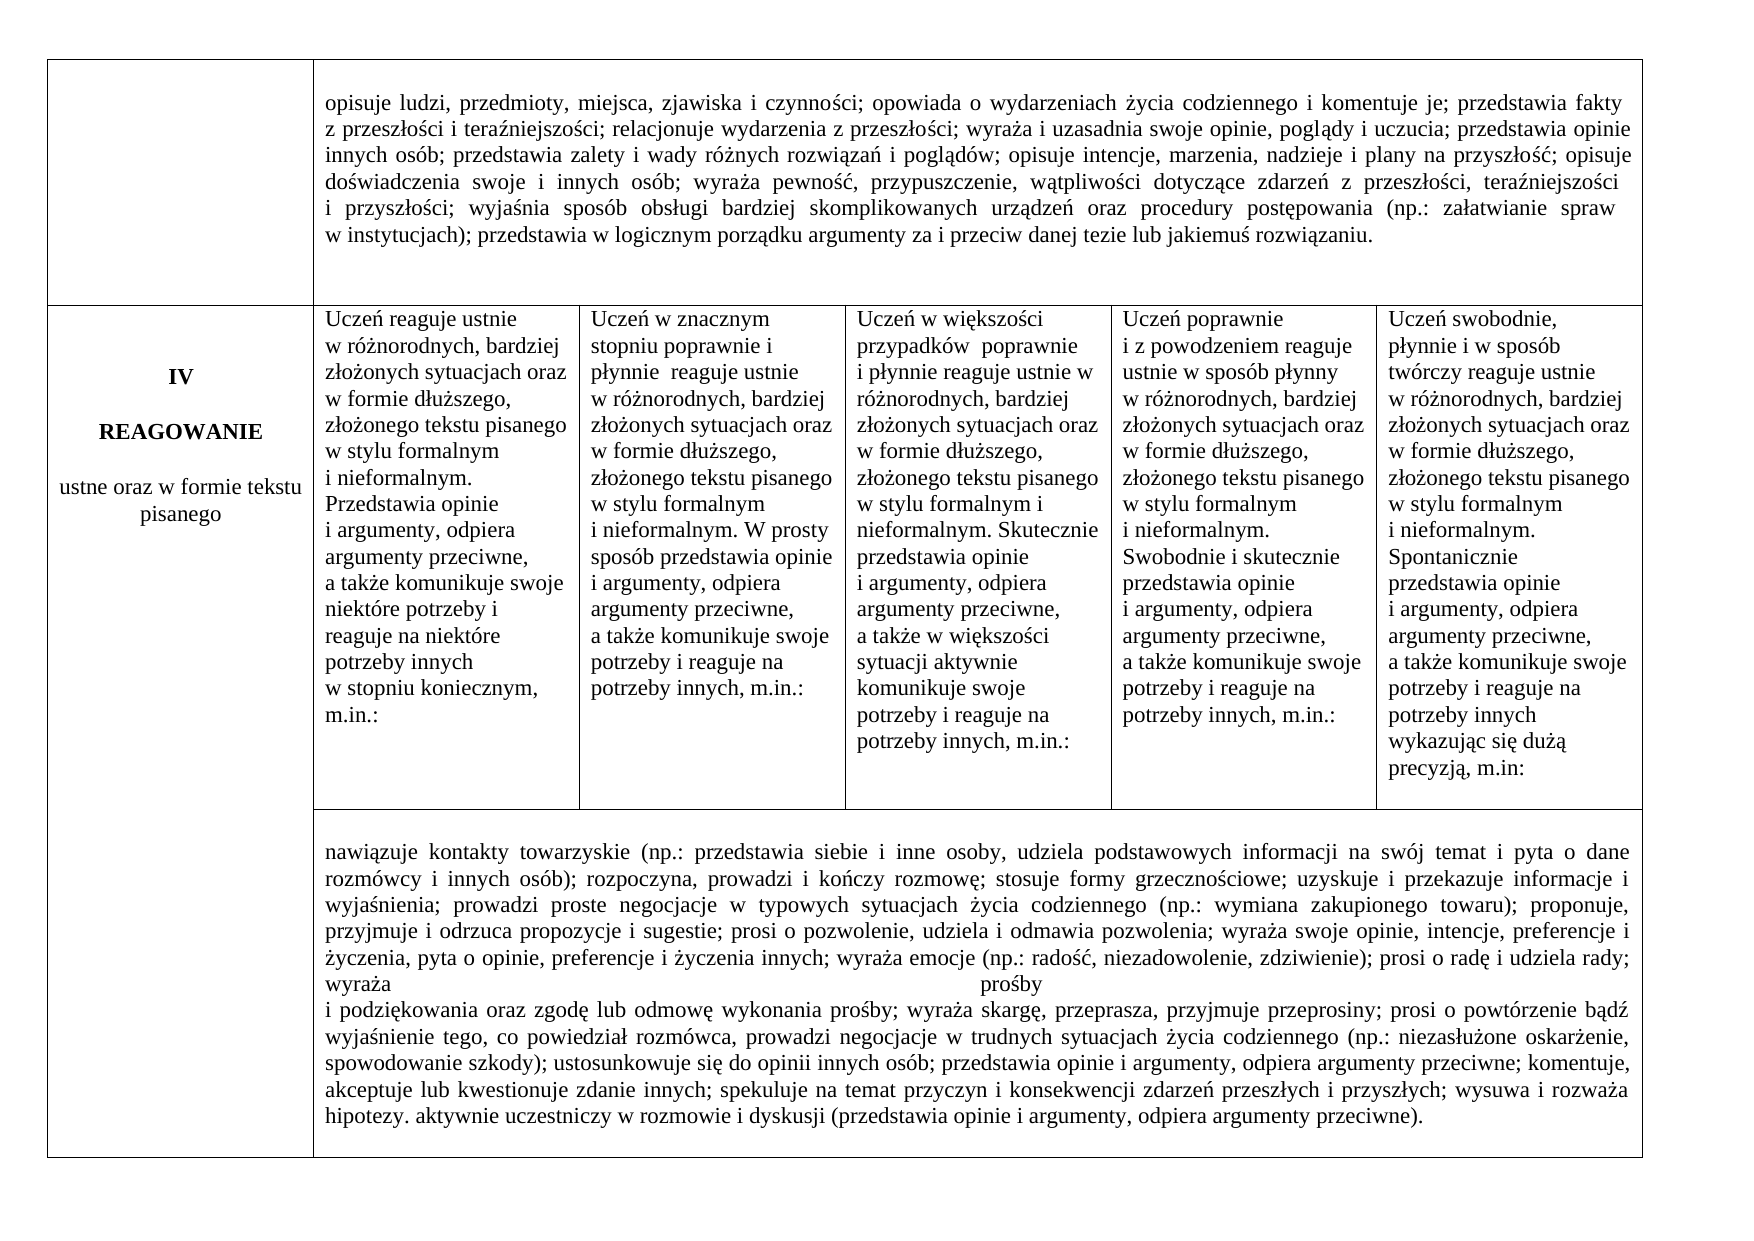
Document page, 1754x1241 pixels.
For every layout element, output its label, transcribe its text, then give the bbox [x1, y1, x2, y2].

table_cell opisuje ludzi, przedmioty, miejsca, zjawiska i czynności; opowiada o wydarzeniach życia codziennego i komentuje je; przedstawia fakty z przeszłości i teraźniejszości; relacjonuje wydarzenia z przeszłości; wyraża i uzasadnia swoje opinie, poglądy i uczucia; przedstawia opinie innych osób; przedstawia zalety i wady różnych rozwiązań i poglądów; opisuje intencje, marzenia, nadzieje i plany na przyszłość; opisuje doświadczenia swoje i innych osób; wyraża pewność, przypuszczenie, wątpliwości dotyczące zdarzeń z przeszłości, teraźniejszości i przyszłości; wyjaśnia sposób obsługi bardziej skomplikowanych urządzeń oraz procedury postępowania (np.: załatwianie spraw w instytucjach); przedstawia w logicznym porządku argumenty za i przeciw danej tezie lub jakiemuś rozwiązaniu. [314, 60, 1642, 304]
table_cell Uczeń swobodnie, płynnie i w sposób twórczy reaguje ustnie w różnorodnych, bardziej złożonych sytuacjach oraz w formie dłuższego, złożonego tekstu pisanego w stylu formalnym i nieformalnym. Spontanicznie przedstawia opinie i argumenty, odpiera argumenty przeciwne, a także komunikuje swoje potrzeby i reaguje na potrzeby innych wykazując się dużą precyzją, m.in: [1377, 306, 1642, 809]
table_cell Uczeń reaguje ustnie w różnorodnych, bardziej złożonych sytuacjach oraz w formie dłuższego, złożonego tekstu pisanego w stylu formalnym i nieformalnym. Przedstawia opinie i argumenty, odpiera argumenty przeciwne, a także komunikuje swoje niektóre potrzeby i reaguje na niektóre potrzeby innych w stopniu koniecznym, m.in.: [314, 306, 579, 809]
table_cell nawiązuje kontakty towarzyskie (np.: przedstawia siebie i inne osoby, udziela podstawowych informacji na swój temat i pyta o dane rozmówcy i innych osób); rozpoczyna, prowadzi i kończy rozmowę; stosuje formy grzecznościowe; uzyskuje i przekazuje informacje i wyjaśnienia; prowadzi proste negocjacje w typowych sytuacjach życia codziennego (np.: wymiana zakupionego towaru); proponuje, przyjmuje i odrzuca propozycje i sugestie; prosi o pozwolenie, udziela i odmawia pozwolenia; wyraża swoje opinie, intencje, preferencje i życzenia, pyta o opinie, preferencje i życzenia innych; wyraża emocje (np.: radość, niezadowolenie, zdziwienie); prosi o radę i udziela rady; wyraża prośby i podziękowania oraz zgodę lub odmowę wykonania prośby; wyraża skargę, przeprasza, przyjmuje przeprosiny; prosi o powtórzenie bądź wyjaśnienie tego, co powiedział rozmówca, prowadzi negocjacje w trudnych sytuacjach życia codziennego (np.: niezasłużone oskarżenie, spowodowanie szkody); ustosunkowuje się do opinii innych osób; przedstawia opinie i argumenty, odpiera argumenty przeciwne; komentuje, akceptuje lub kwestionuje zdanie innych; spekuluje na temat przyczyn i konsekwencji zdarzeń przeszłych i przyszłych; wysuwa i rozważa hipotezy. aktywnie uczestniczy w rozmowie i dyskusji (przedstawia opinie i argumenty, odpiera argumenty przeciwne). [314, 810, 1642, 1157]
table_cell Uczeń w znacznym stopniu poprawnie i płynnie reaguje ustnie w różnorodnych, bardziej złożonych sytuacjach oraz w formie dłuższego, złożonego tekstu pisanego w stylu formalnym i nieformalnym. W prosty sposób przedstawia opinie i argumenty, odpiera argumenty przeciwne, a także komunikuje swoje potrzeby i reaguje na potrzeby innych, m.in.: [580, 306, 845, 809]
table_cell IV REAGOWANIE ustne oraz w formie tekstu pisanego [48, 306, 313, 1157]
table_cell Uczeń poprawnie i z powodzeniem reaguje ustnie w sposób płynny w różnorodnych, bardziej złożonych sytuacjach oraz w formie dłuższego, złożonego tekstu pisanego w stylu formalnym i nieformalnym. Swobodnie i skutecznie przedstawia opinie i argumenty, odpiera argumenty przeciwne, a także komunikuje swoje potrzeby i reaguje na potrzeby innych, m.in.: [1112, 306, 1376, 809]
table_cell Uczeń w większości przypadków poprawnie i płynnie reaguje ustnie w różnorodnych, bardziej złożonych sytuacjach oraz w formie dłuższego, złożonego tekstu pisanego w stylu formalnym i nieformalnym. Skutecznie przedstawia opinie i argumenty, odpiera argumenty przeciwne, a także w większości sytuacji aktywnie komunikuje swoje potrzeby i reaguje na potrzeby innych, m.in.: [846, 306, 1111, 809]
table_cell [48, 60, 313, 304]
